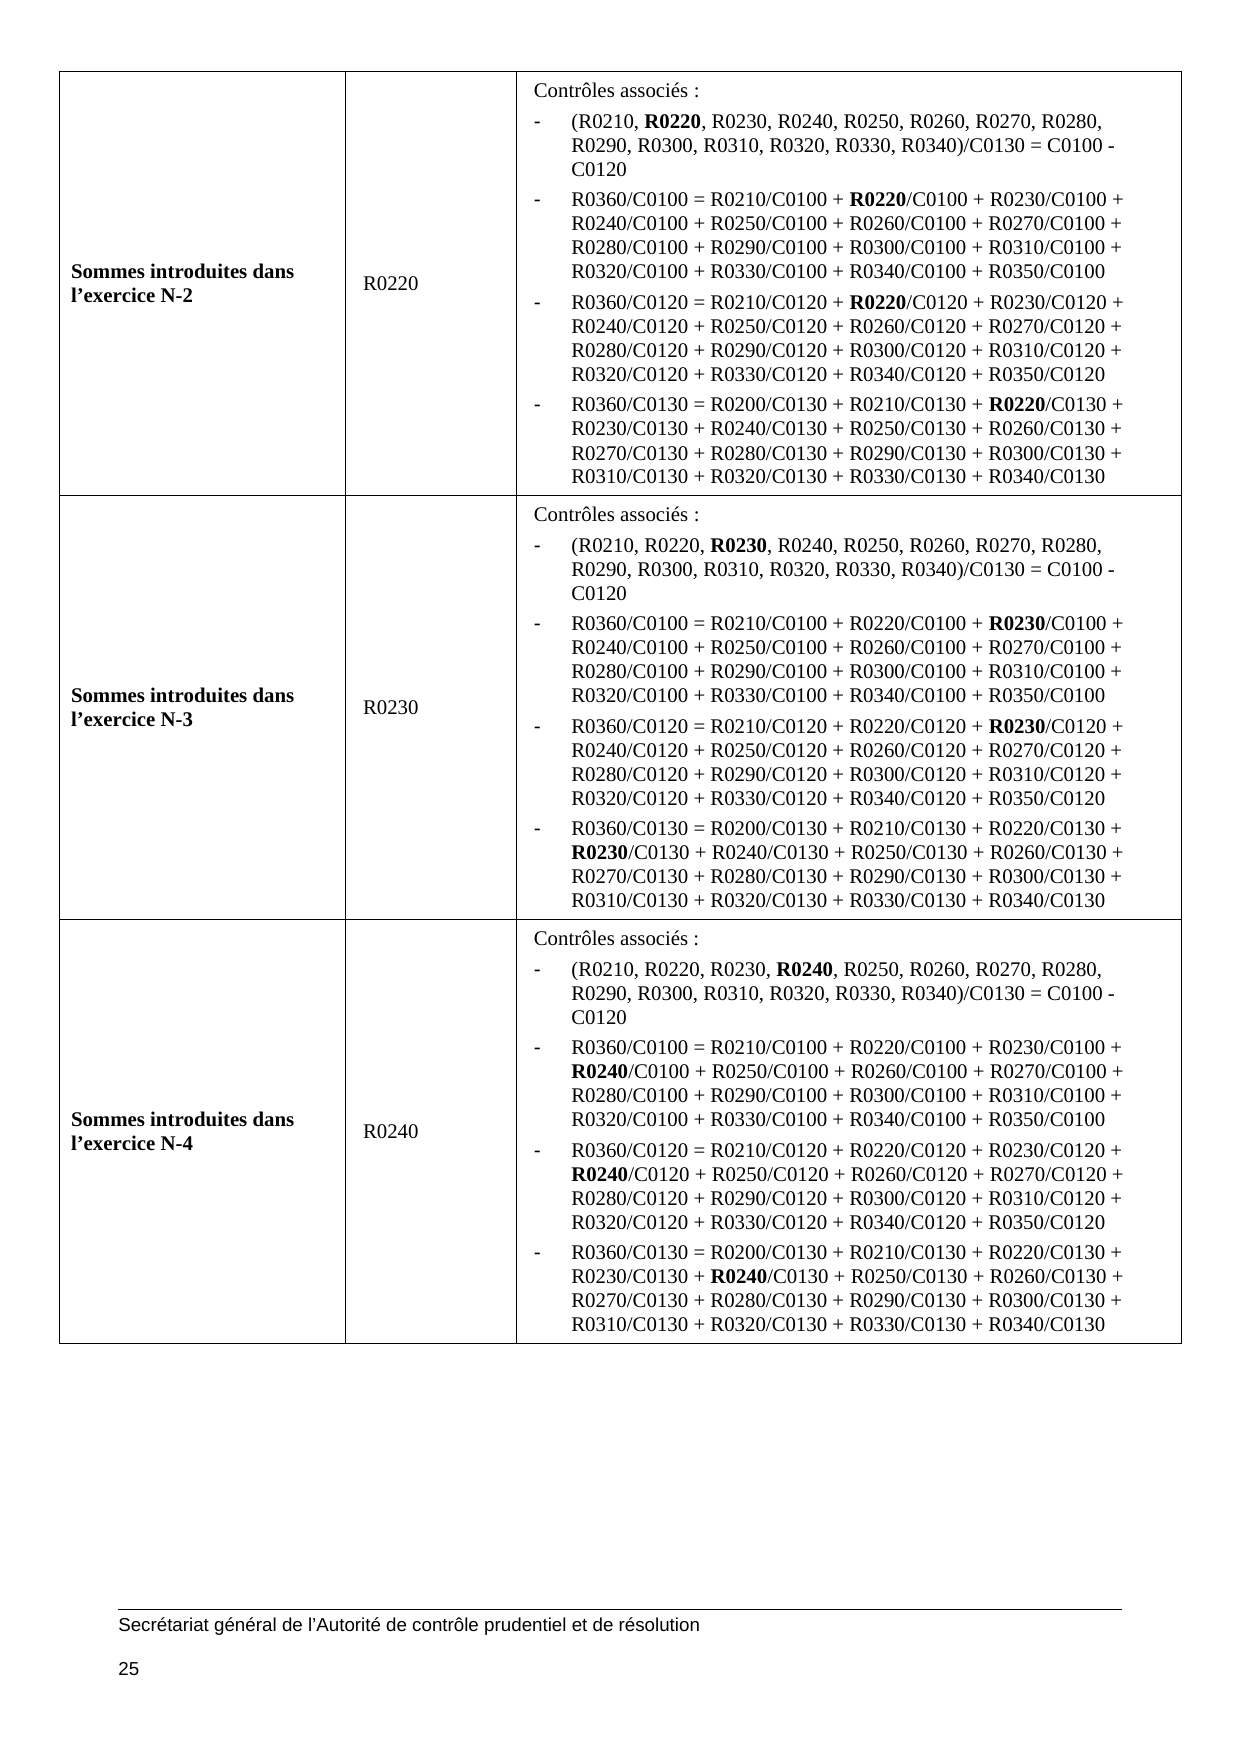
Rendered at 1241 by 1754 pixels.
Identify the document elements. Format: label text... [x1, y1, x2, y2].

table_cell Sommes introduites dans l’exercice N-4 [60, 920, 345, 1343]
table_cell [517, 920, 1181, 1343]
table_cell Sommes introduites dans l’exercice N-3 [60, 496, 345, 919]
table_cell R0230 [346, 496, 516, 919]
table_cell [517, 72, 1181, 495]
table_cell R0240 [346, 920, 516, 1343]
table_cell Sommes introduites dans l’exercice N-2 [60, 72, 345, 495]
table_cell R0220 [346, 72, 516, 495]
